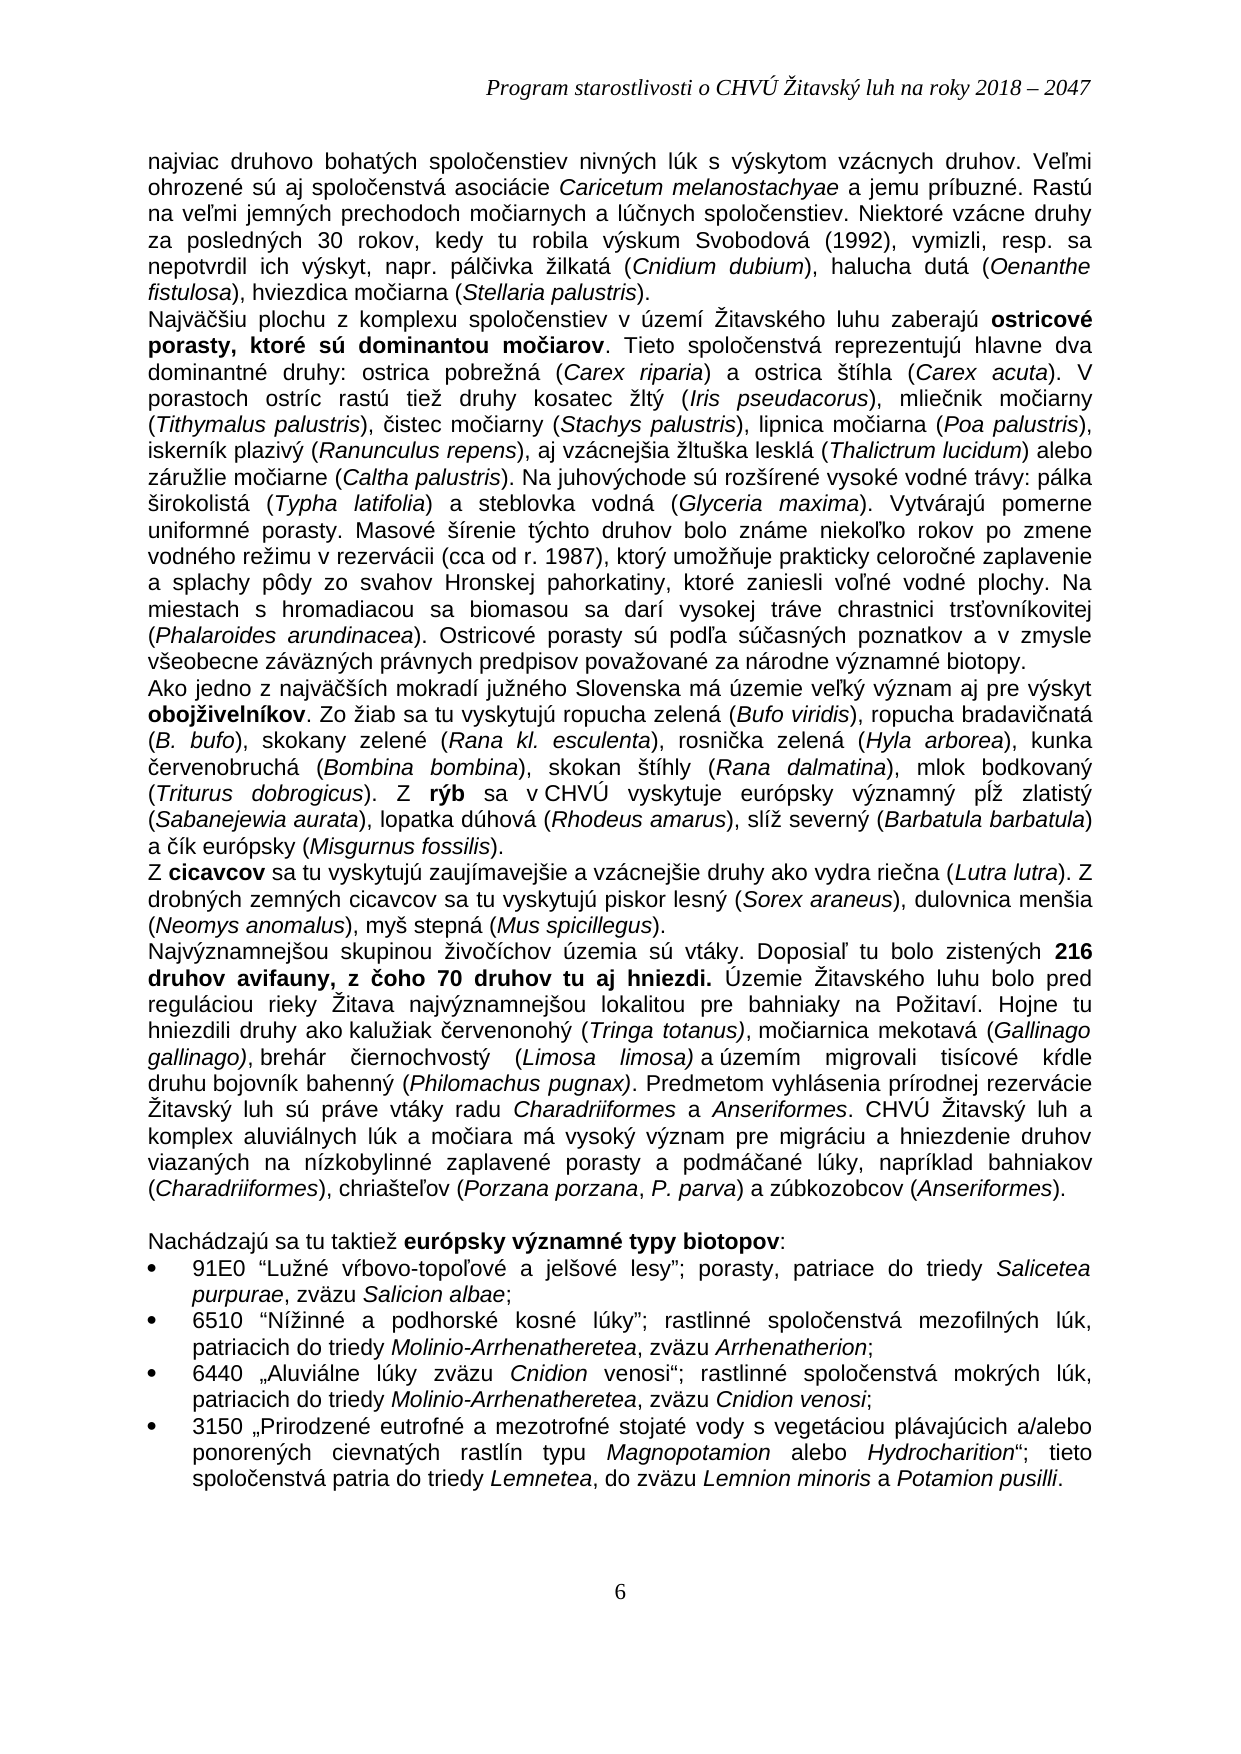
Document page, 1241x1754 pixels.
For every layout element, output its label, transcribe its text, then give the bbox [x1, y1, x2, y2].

list 6510 “Nížinné a podhorské kosné lúky”; rastlinné spoločenstvá mezofilných lúk, patriacich do triedy Molinio-Arrhenatheretea, zväzu Arrhenatherion; [148, 1307, 1093, 1360]
list 91E0 “Lužné vŕbovo-topoľové a jelšové lesy”; porasty, patriace do triedy Salicetea purpurae, zväzu Salicion albae; [148, 1254, 1093, 1307]
text Ako jedno z najväčších mokradí južného Slovenska má územie veľký význam aj pre výskyt obojživelníkov. Zo žiab sa tu vyskytujú ropucha zelená (Bufo viridis), ropucha bradavičnatá (B. bufo), skokany zelené (Rana kl. esculenta), rosnička zelená (Hyla arborea), kunka červenobruchá (Bombina bombina), skokan štíhly (Rana dalmatina), mlok bodkovaný (Triturus dobrogicus). Z rýb sa v CHVÚ vyskytuje európsky významný pĺž zlatistý (Sabanejewia aurata), lopatka dúhová (Rhodeus amarus), slíž severný (Barbatula barbatula) a čík európsky (Misgurnus fossilis). [148, 675, 1093, 859]
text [148, 148, 1093, 306]
text Nachádzajú sa tu taktiež európsky významné typy biotopov: [148, 1228, 1093, 1254]
text Najväčšiu plochu z komplexu spoločenstiev v území Žitavského luhu zaberajú ostricové porasty, ktoré sú dominantou močiarov. Tieto spoločenstvá reprezentujú hlavne dva dominantné druhy: ostrica pobrežná (Carex riparia) a ostrica štíhla (Carex acuta). V porastoch ostríc rastú tiež druhy kosatec žltý (Iris pseudacorus), mliečnik močiarny (Tithymalus palustris), čistec močiarny (Stachys palustris), lipnica močiarna (Poa palustris), iskerník plazivý (Ranunculus repens), aj vzácnejšia žltuška lesklá (Thalictrum lucidum) alebo záružlie močiarne (Caltha palustris). Na juhovýchode sú rozšírené vysoké vodné trávy: pálka širokolistá (Typha latifolia) a steblovka vodná (Glyceria maxima). Vytvárajú pomerne uniformné porasty. Masové šírenie týchto druhov bolo známe niekoľko rokov po zmene vodného režimu v rezervácii (cca od r. 1987), ktorý umožňuje prakticky celoročné zaplavenie a splachy pôdy zo svahov Hronskej pahorkatiny, ktoré zaniesli voľné vodné plochy. Na miestach s hromadiacou sa biomasou sa darí vysokej tráve chrastnici trsťovníkovitej (Phalaroides arundinacea). Ostricové porasty sú podľa súčasných poznatkov a v zmysle všeobecne záväzných právnych predpisov považované za národne významné biotopy. [148, 306, 1093, 675]
text Z cicavcov sa tu vyskytujú zaujímavejšie a vzácnejšie druhy ako vydra riečna (Lutra lutra). Z drobných zemných cicavcov sa tu vyskytujú piskor lesný (Sorex araneus), dulovnica menšia (Neomys anomalus), myš stepná (Mus spicillegus). [148, 859, 1093, 938]
list 3150 „Prirodzené eutrofné a mezotrofné stojaté vody s vegetáciou plávajúcich a/alebo ponorených cievnatých rastlín typu Magnopotamion alebo Hydrocharition“; tieto spoločenstvá patria do triedy Lemnetea, do zväzu Lemnion minoris a Potamion pusilli. [148, 1413, 1093, 1492]
text Najvýznamnejšou skupinou živočíchov územia sú vtáky. Doposiaľ tu bolo zistených 216 druhov avifauny, z čoho 70 druhov tu aj hniezdi. Územie Žitavského luhu bolo pred reguláciou rieky Žitava najvýznamnejšou lokalitou pre bahniaky na Požitaví. Hojne tu hniezdili druhy ako kalužiak červenonohý (Tringa totanus), močiarnica mekotavá (Gallinago gallinago), brehár čiernochvostý (Limosa limosa) a územím migrovali tisícové kŕdle druhu bojovník bahenný (Philomachus pugnax). Predmetom vyhlásenia prírodnej rezervácie Žitavský luh sú práve vtáky radu Charadriiformes a Anseriformes. CHVÚ Žitavský luh a komplex aluviálnych lúk a močiara má vysoký význam pre migráciu a hniezdenie druhov viazaných na nízkobylinné zaplavené porasty a podmáčané lúky, napríklad bahniakov (Charadriiformes), chriašteľov (Porzana porzana, P. parva) a zúbkozobcov (Anseriformes). [148, 938, 1093, 1202]
list 6440 „Aluviálne lúky zväzu Cnidion venosi“; rastlinné spoločenstvá mokrých lúk, patriacich do triedy Molinio-Arrhenatheretea, zväzu Cnidion venosi; [148, 1360, 1093, 1413]
